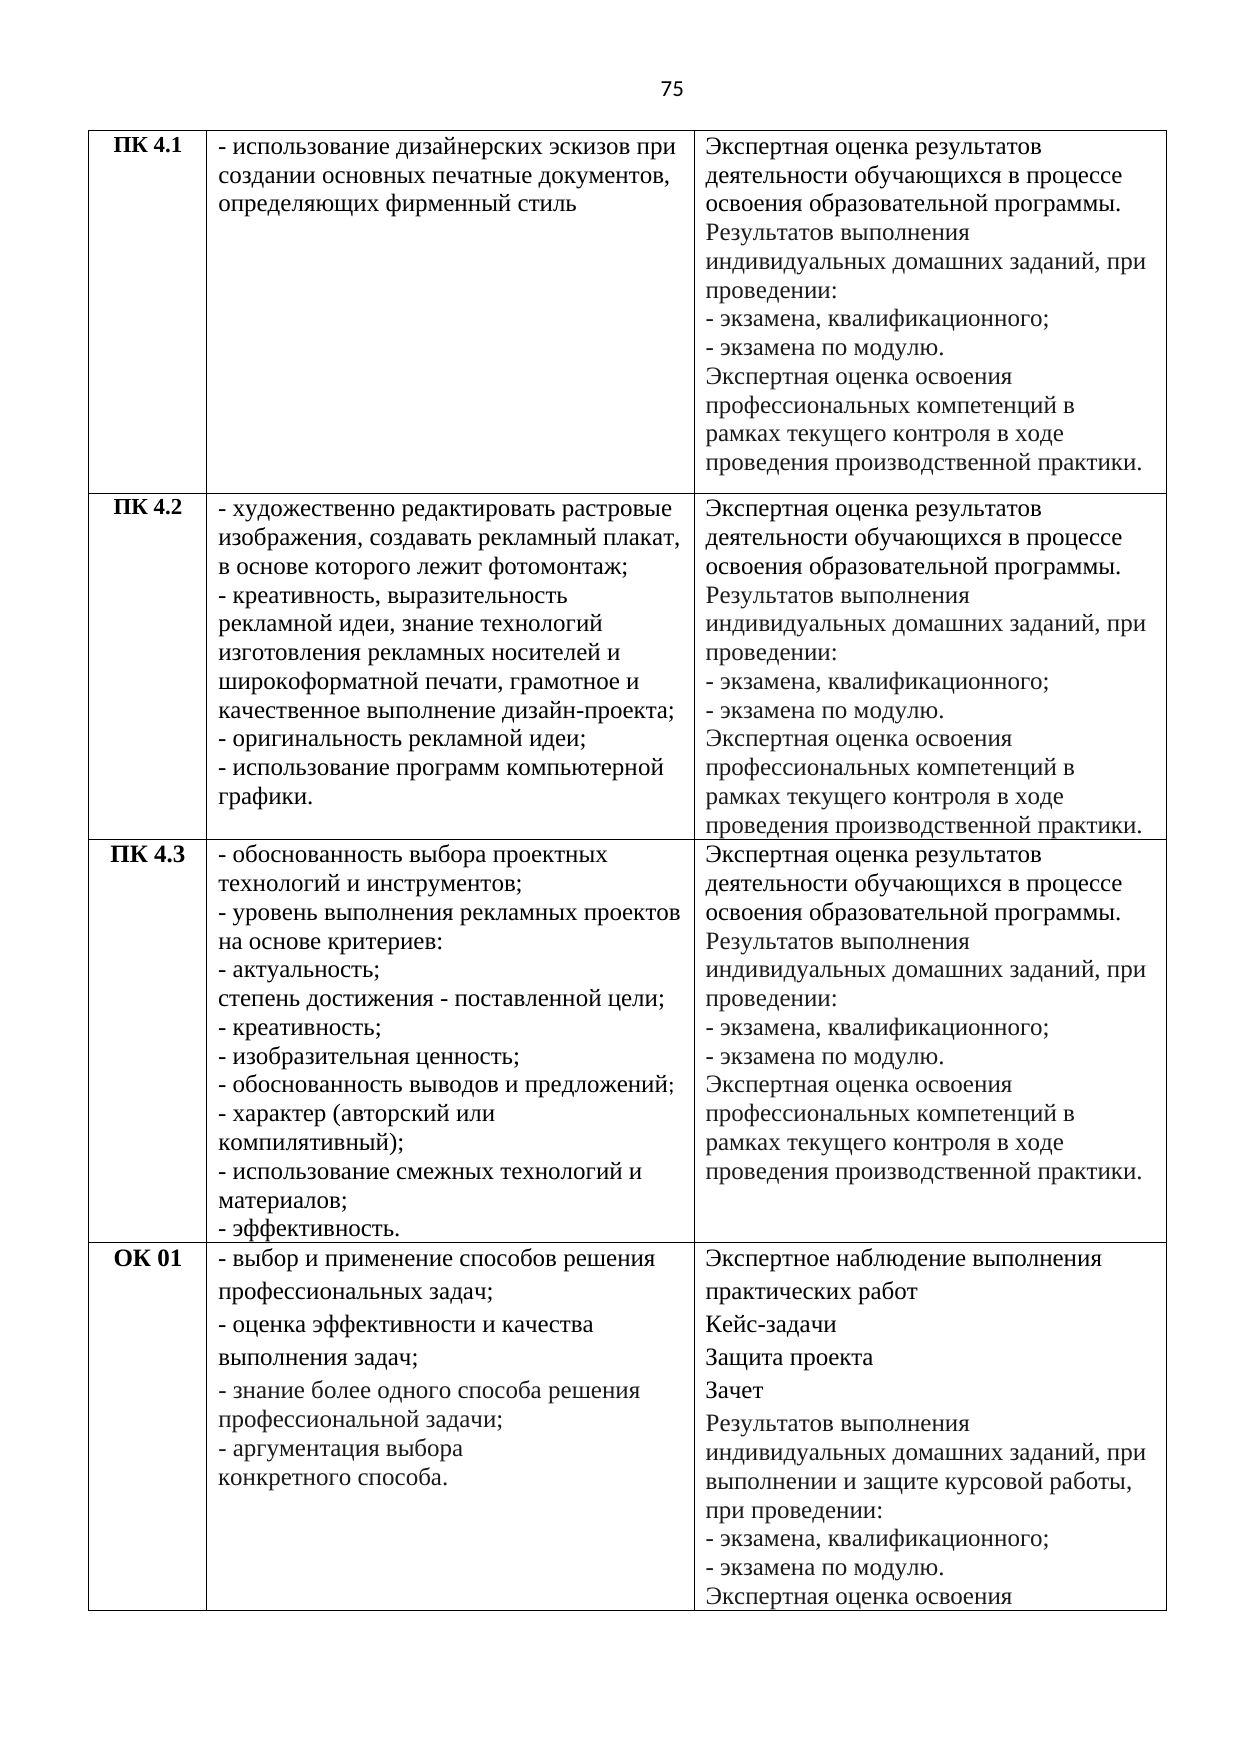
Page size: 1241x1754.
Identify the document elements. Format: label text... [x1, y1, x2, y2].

table_cell ОК 01 [89, 1243, 206, 1610]
table_cell Экспертная оценка результатов деятельности обучающихся в процессе освоения образовательной программы. Результатов выполнения индивидуальных домашних заданий, при проведении: - экзамена, квалификационного; - экзамена по модулю. Экспертная оценка освоения профессиональных компетенций в рамках текущего контроля в ходе проведения производственной практики. [695, 131, 1166, 492]
table_cell - обоснованность выбора проектных технологий и инструментов; - уровень выполнения рекламных проектов на основе критериев: - актуальность; степень достижения - поставленной цели; - креативность; - изобразительная ценность; - обоснованность выводов и предложений; - характер (авторский или компилятивный); - использование смежных технологий и материалов; - эффективность. [207, 840, 694, 1242]
table_cell ПК 4.2 [89, 494, 206, 838]
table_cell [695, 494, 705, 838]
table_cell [207, 1243, 694, 1610]
table_cell ПК 4.1 [89, 131, 206, 492]
table_cell ПК 4.3 [89, 840, 206, 1242]
table_cell - художественно редактировать растровые изображения, создавать рекламный плакат, в основе которого лежит фотомонтаж; - креативность, выразительность рекламной идеи, знание технологий изготовления рекламных носителей и широкоформатной печати, грамотное и качественное выполнение дизайн-проекта; - оригинальность рекламной идеи; - использование программ компьютерной графики. [207, 494, 694, 838]
table_cell - использование дизайнерских эскизов при создании основных печатные документов, определяющих фирменный стиль [207, 131, 694, 492]
table_cell Экспертная оценка результатов деятельности обучающихся в процессе освоения образовательной программы. Результатов выполнения индивидуальных домашних заданий, при проведении: - экзамена, квалификационного; - экзамена по модулю. Экспертная оценка освоения профессиональных компетенций в рамках текущего контроля в ходе проведения производственной практики. [695, 840, 1166, 1242]
table_cell Экспертная оценка результатов деятельности обучающихся в процессе освоения образовательной программы. Результатов выполнения индивидуальных домашних заданий, при проведении: - экзамена, квалификационного; - экзамена по модулю. Экспертная оценка освоения профессиональных компетенций в рамках текущего контроля в ходе проведения производственной практики. [1042, 494, 1166, 838]
